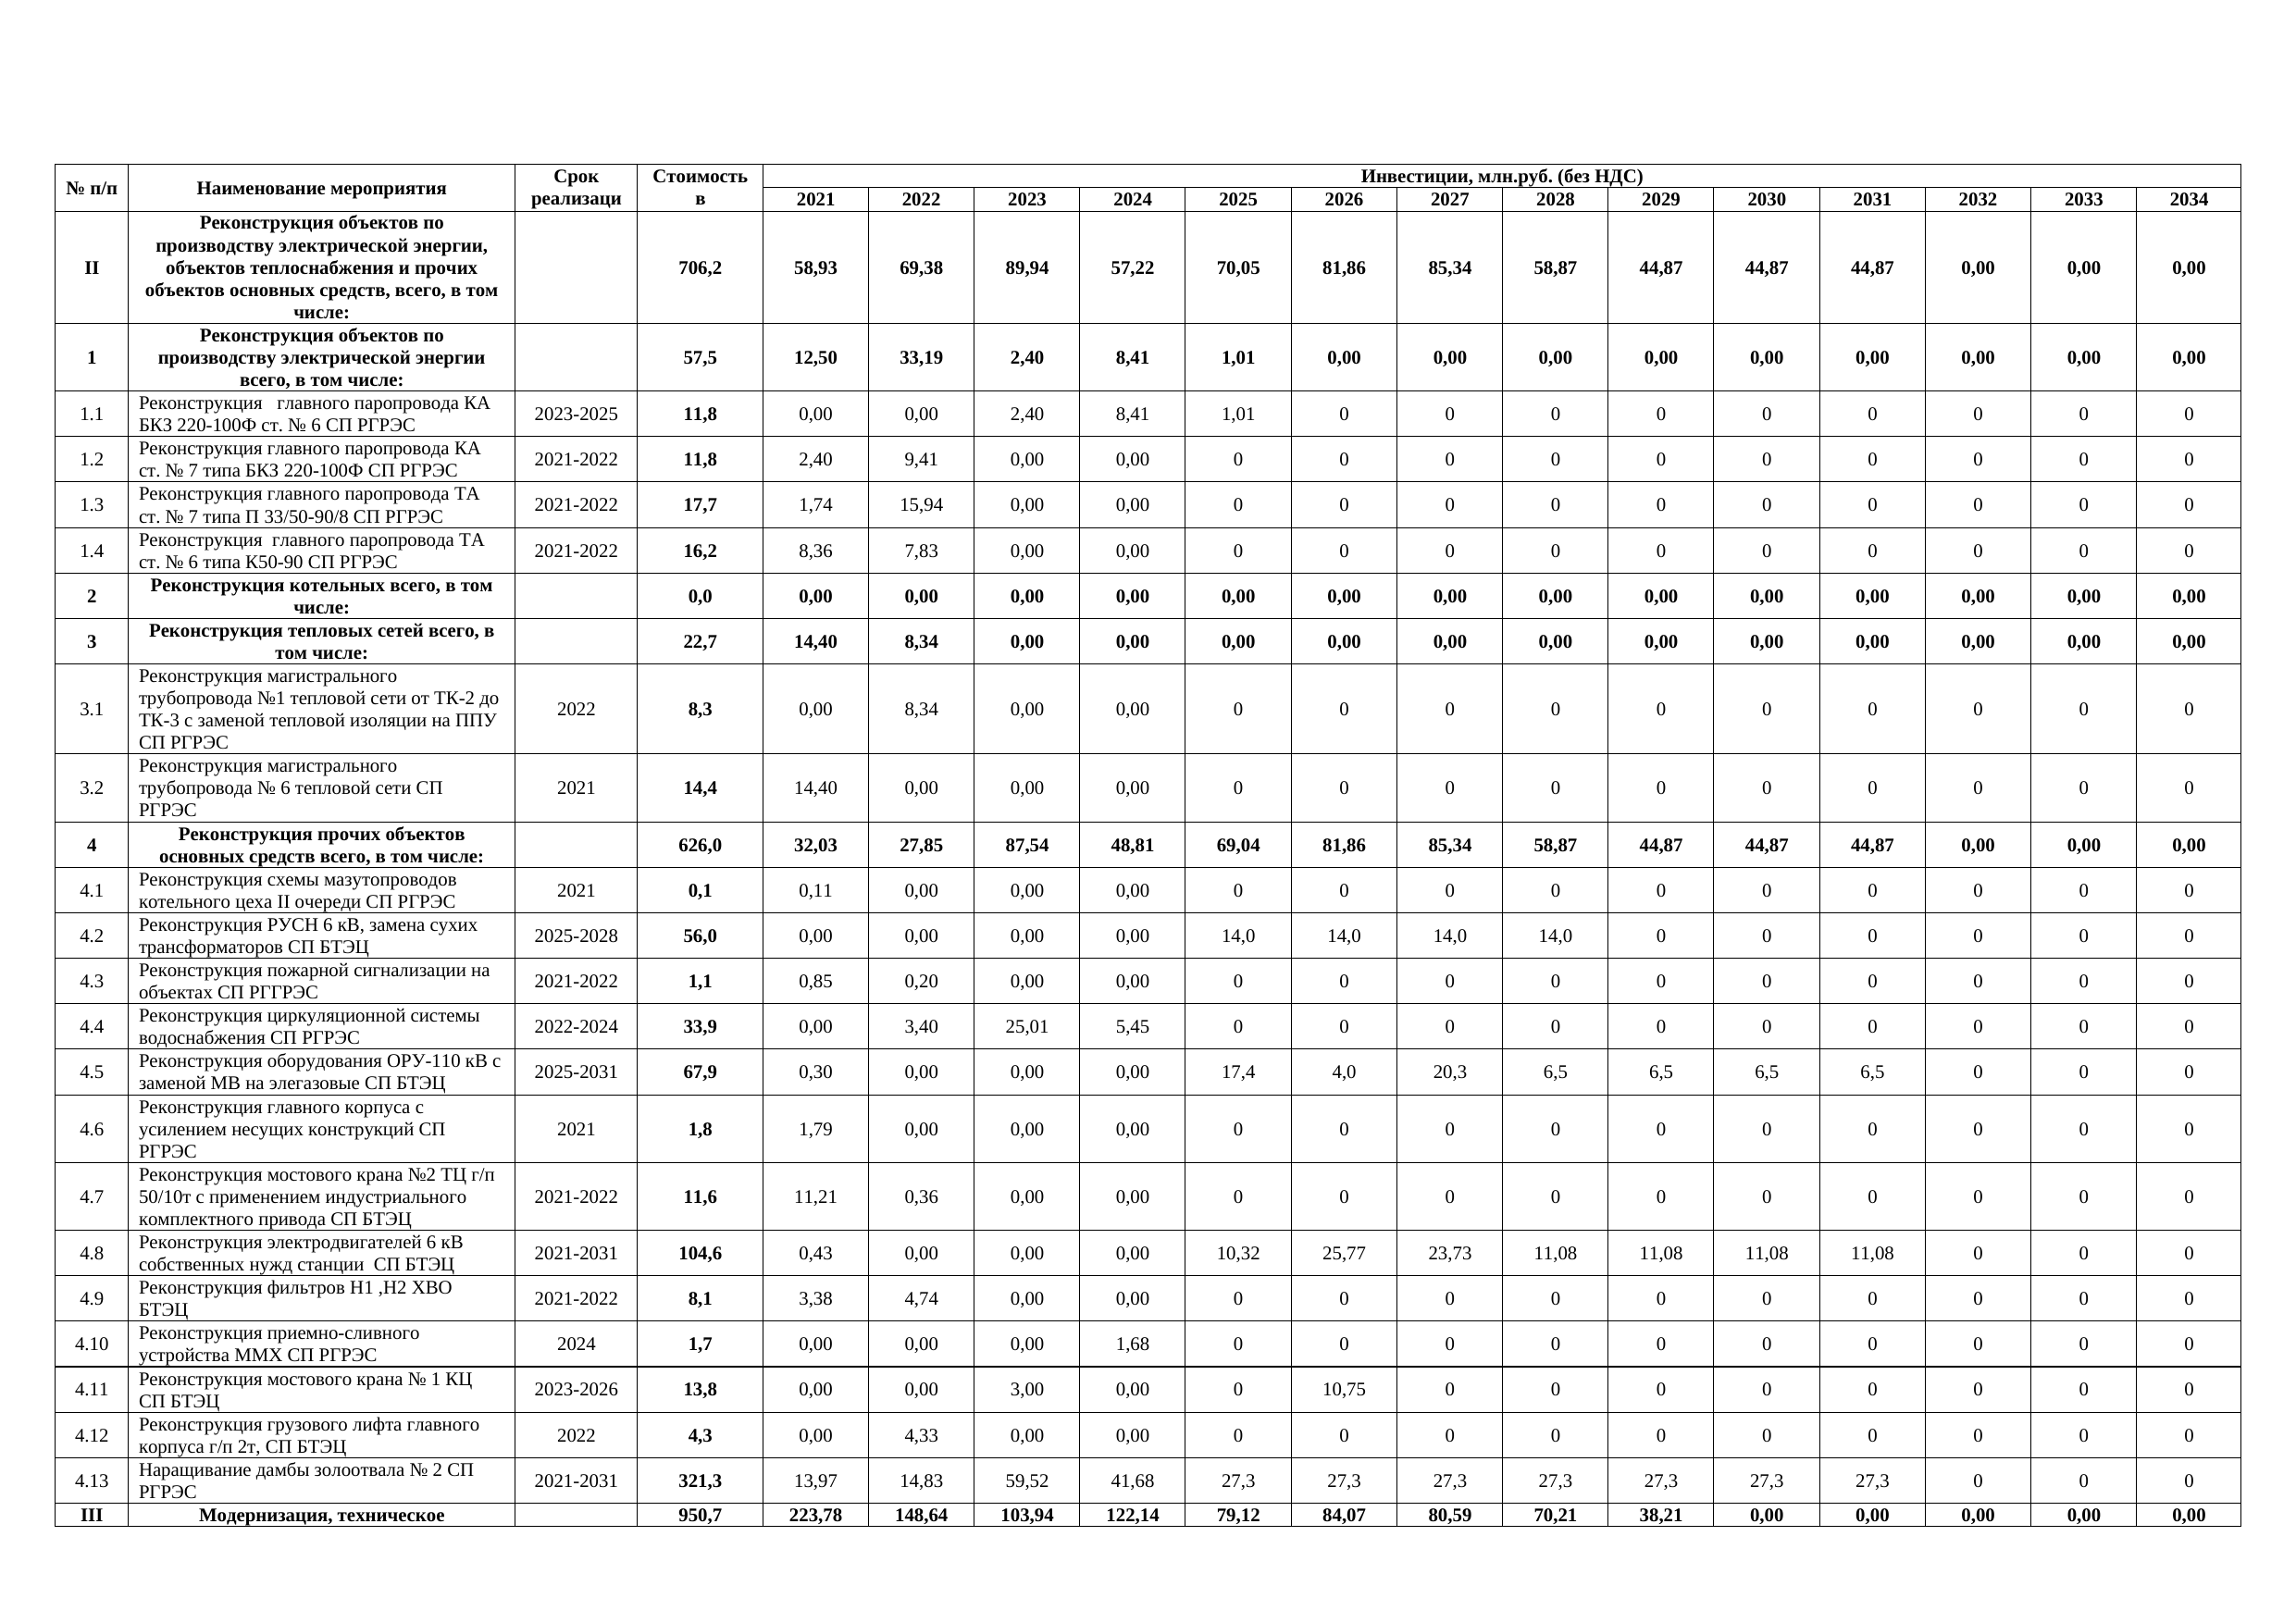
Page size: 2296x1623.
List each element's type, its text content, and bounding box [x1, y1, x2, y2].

table_cell 33,19 [869, 324, 974, 390]
table_cell Реконструкция прочих объектов основных средств всего, в том числе: [129, 823, 515, 867]
table_cell 0 [2137, 1413, 2240, 1457]
table_cell 0 [1185, 482, 1291, 527]
table_cell 4.2 [56, 913, 128, 958]
table_cell Реконструкция магистрального трубопровода №1 тепловой сети от ТК-2 до ТК-3 с заменой тепловой изоляции на ППУ СП РГРЭС [129, 664, 515, 753]
table_cell 0,00 [2031, 823, 2136, 867]
table_cell 0,00 [974, 664, 1079, 753]
table_cell 0 [1926, 1321, 2030, 1366]
table_cell 0 [1292, 1413, 1396, 1457]
table_cell 4.3 [56, 959, 128, 1003]
table_cell 59,52 [974, 1458, 1079, 1503]
table_cell 0 [1292, 1276, 1396, 1320]
table_header Инвестиции, млн.руб. (без НДС) [763, 165, 2240, 187]
table_cell 0,00 [1397, 324, 1502, 390]
table_cell 706,2 [638, 212, 763, 323]
table_cell 0 [1292, 391, 1396, 436]
table_cell 0,00 [1080, 1276, 1185, 1320]
table_cell Реконструкция главного паропровода КА ст. № 7 типа БКЗ 220-100Ф СП РГРЭС [129, 437, 515, 481]
table_cell 2024 [1080, 188, 1185, 210]
table_cell 0,00 [869, 754, 974, 821]
table_cell 0,00 [869, 1321, 974, 1366]
table_cell 0 [1608, 664, 1713, 753]
table_cell 2021-2022 [515, 482, 637, 527]
table_cell 0,00 [974, 1321, 1079, 1366]
table_cell 41,68 [1080, 1458, 1185, 1503]
table_cell 0 [1820, 868, 1925, 912]
table_cell 0,00 [2031, 619, 2136, 663]
table_cell 7,83 [869, 528, 974, 573]
table_cell 56,0 [638, 913, 763, 958]
table_cell 4,3 [638, 1413, 763, 1457]
table_cell 0 [1926, 1096, 2030, 1162]
table_cell 79,12 [1185, 1504, 1291, 1526]
table_cell 1,79 [763, 1096, 868, 1162]
table_cell 0 [1714, 754, 1819, 821]
table_cell 0 [1397, 754, 1502, 821]
table_cell 0 [1820, 1004, 1925, 1048]
table_cell 3.2 [56, 754, 128, 821]
table_cell 0 [1185, 1276, 1291, 1320]
table_cell 0 [2031, 959, 2136, 1003]
table_cell 0 [1503, 754, 1607, 821]
table_cell 11,08 [1608, 1231, 1713, 1275]
table_cell 0 [1503, 482, 1607, 527]
table_cell 2022 [869, 188, 974, 210]
table_cell 0,00 [1080, 574, 1185, 618]
table_cell 0,85 [763, 959, 868, 1003]
table_cell 0,00 [974, 1413, 1079, 1457]
table_cell 0,00 [974, 482, 1079, 527]
table_cell 0,00 [869, 913, 974, 958]
table_cell 0 [1608, 391, 1713, 436]
table_cell 0 [1714, 913, 1819, 958]
table_cell 6,5 [1503, 1049, 1607, 1094]
table_cell 4.9 [56, 1276, 128, 1320]
table_cell 44,87 [1608, 212, 1713, 323]
table_cell 0,00 [1080, 437, 1185, 481]
table_cell 4.6 [56, 1096, 128, 1162]
table_cell 8,36 [763, 528, 868, 573]
table_cell 0,00 [974, 437, 1079, 481]
table_cell 11,8 [638, 391, 763, 436]
table_cell 0 [2137, 391, 2240, 436]
table_cell 0,00 [2031, 574, 2136, 618]
table_cell Реконструкция мостового крана №2 ТЦ г/п 50/10т с применением индустриального комплектного привода СП БТЭЦ [129, 1163, 515, 1230]
table_cell 89,94 [974, 212, 1079, 323]
table_cell 0 [2137, 754, 2240, 821]
table_cell 2,40 [974, 324, 1079, 390]
table_cell 0 [2031, 391, 2136, 436]
table_cell 0 [1397, 1004, 1502, 1048]
table_cell 0 [1714, 1276, 1819, 1320]
table_cell 8,3 [638, 664, 763, 753]
table_cell 0 [1820, 437, 1925, 481]
table_cell 69,38 [869, 212, 974, 323]
table_cell 1.2 [56, 437, 128, 481]
table_cell 8,41 [1080, 391, 1185, 436]
table_cell 0 [1820, 1163, 1925, 1230]
table_cell 0 [1185, 664, 1291, 753]
table_cell 0 [2031, 754, 2136, 821]
table_cell 44,87 [1714, 212, 1819, 323]
table_cell 14,4 [638, 754, 763, 821]
table_cell 0 [1714, 868, 1819, 912]
table_cell 2021-2031 [515, 1458, 637, 1503]
table_cell 3.1 [56, 664, 128, 753]
table_cell 0 [2137, 1368, 2240, 1412]
table_cell 0 [1397, 391, 1502, 436]
table_cell 0 [1820, 482, 1925, 527]
table_cell 2027 [1397, 188, 1502, 210]
table_cell 3,38 [763, 1276, 868, 1320]
table_cell 0 [1397, 1163, 1502, 1230]
table_cell 0,00 [763, 1413, 868, 1457]
table_cell 0 [1926, 1276, 2030, 1320]
table_cell 0,00 [1397, 619, 1502, 663]
table_cell Реконструкция циркуляционной системы водоснабжения СП РГРЭС [129, 1004, 515, 1048]
table_cell 0 [2031, 1231, 2136, 1275]
table_cell 0 [1608, 1413, 1713, 1457]
table_cell 23,73 [1397, 1231, 1502, 1275]
table_cell 4.1 [56, 868, 128, 912]
table_cell Реконструкция приемно-сливного устройства ММХ СП РГРЭС [129, 1321, 515, 1366]
table_cell 8,34 [869, 619, 974, 663]
table_cell 2021 [515, 868, 637, 912]
table_cell 0,00 [1080, 664, 1185, 753]
table_cell 0,00 [1926, 1504, 2030, 1526]
table_cell 321,3 [638, 1458, 763, 1503]
table_cell 0,00 [869, 1049, 974, 1094]
table_cell 0 [1926, 437, 2030, 481]
table_cell 0 [1926, 754, 2030, 821]
table_cell [515, 324, 637, 390]
table_cell 4.5 [56, 1049, 128, 1094]
table_cell 0 [1926, 868, 2030, 912]
table_cell 2021-2022 [515, 959, 637, 1003]
table_cell [515, 1504, 637, 1526]
table_cell 0 [1608, 1096, 1713, 1162]
table_cell 0,00 [974, 1231, 1079, 1275]
table_cell 11,8 [638, 437, 763, 481]
table_cell 0 [1292, 754, 1396, 821]
table_cell 0,00 [1080, 1231, 1185, 1275]
table_cell 0 [1185, 868, 1291, 912]
table_cell 0 [1292, 868, 1396, 912]
table_cell 0 [1503, 1163, 1607, 1230]
table_cell 14,0 [1185, 913, 1291, 958]
table_cell 4 [56, 823, 128, 867]
table_cell 1.1 [56, 391, 128, 436]
table_cell 0 [1714, 1321, 1819, 1366]
table_cell 0 [2031, 1276, 2136, 1320]
table_cell 0,00 [974, 1096, 1079, 1162]
table_cell 2022 [515, 1413, 637, 1457]
table_cell 0 [1397, 664, 1502, 753]
table_cell 1,1 [638, 959, 763, 1003]
table_cell Реконструкция магистрального трубопровода № 6 тепловой сети СП РГРЭС [129, 754, 515, 821]
table_cell 6,5 [1820, 1049, 1925, 1094]
table_cell 0,00 [2031, 324, 2136, 390]
table_cell 0 [2031, 437, 2136, 481]
table_cell Реконструкция электродвигателей 6 кВ собственных нужд станции СП БТЭЦ [129, 1231, 515, 1275]
table_cell 2023-2026 [515, 1368, 637, 1412]
table_cell 0 [1714, 528, 1819, 573]
table_cell 0 [2137, 1458, 2240, 1503]
table_cell 0 [1714, 1163, 1819, 1230]
table_cell 58,93 [763, 212, 868, 323]
table_cell 67,9 [638, 1049, 763, 1094]
table_cell 0,00 [1080, 913, 1185, 958]
table_cell 0 [1292, 1163, 1396, 1230]
table_cell 0 [1608, 754, 1713, 821]
table_cell 0,00 [1608, 324, 1713, 390]
table_cell 0 [2137, 1321, 2240, 1366]
table_cell 0 [1714, 1096, 1819, 1162]
table_cell 0 [2031, 664, 2136, 753]
table_cell 0,00 [763, 1004, 868, 1048]
table_cell Модернизация, техническое перевооружение, всего, в том числе: [129, 1504, 515, 1526]
table_cell 6,5 [1714, 1049, 1819, 1094]
table_cell 16,2 [638, 528, 763, 573]
table_cell 2021 [763, 188, 868, 210]
table_cell 223,78 [763, 1504, 868, 1526]
table_cell 0,00 [1926, 823, 2030, 867]
table_cell 1.4 [56, 528, 128, 573]
table_cell 81,86 [1292, 823, 1396, 867]
table_cell 0 [2137, 664, 2240, 753]
table_cell 22,7 [638, 619, 763, 663]
table_cell 2025-2031 [515, 1049, 637, 1094]
table_cell 0,00 [1080, 1049, 1185, 1094]
table_cell 0,00 [869, 1231, 974, 1275]
table_cell 0 [1185, 528, 1291, 573]
table_cell 0 [1926, 1368, 2030, 1412]
table_cell 0 [1820, 1276, 1925, 1320]
table_cell 0 [1503, 437, 1607, 481]
table_cell Реконструкция фильтров Н1 ,Н2 ХВО БТЭЦ [129, 1276, 515, 1320]
table_cell 14,40 [763, 754, 868, 821]
table_cell 0,00 [1503, 574, 1607, 618]
table_cell 0,00 [974, 1163, 1079, 1230]
table_cell 0 [1820, 754, 1925, 821]
table_cell 0 [2031, 1368, 2136, 1412]
table_cell 0,00 [869, 1368, 974, 1412]
table_cell Реконструкция главного паропровода ТА ст. № 7 типа П 33/50-90/8 СП РГРЭС [129, 482, 515, 527]
table_cell 38,21 [1608, 1504, 1713, 1526]
table_cell 0 [1292, 1004, 1396, 1048]
table_cell 0 [1292, 528, 1396, 573]
table_cell 0 [1397, 528, 1502, 573]
table_cell 0 [1820, 1413, 1925, 1457]
table_cell 0,00 [1503, 324, 1607, 390]
table_cell 0 [2031, 1049, 2136, 1094]
table_cell 0,00 [2031, 212, 2136, 323]
table_cell 2022-2024 [515, 1004, 637, 1048]
table_cell 2030 [1714, 188, 1819, 210]
table_cell 0,00 [869, 868, 974, 912]
table_cell 12,50 [763, 324, 868, 390]
table_cell 0,00 [869, 574, 974, 618]
table_cell 0 [1926, 482, 2030, 527]
table_cell 0 [1503, 664, 1607, 753]
table_cell 2025 [1185, 188, 1291, 210]
table_cell 0,00 [1080, 528, 1185, 573]
table_cell [515, 823, 637, 867]
table_cell 0 [2031, 1004, 2136, 1048]
table_cell Реконструкция главного паропровода КА БКЗ 220-100Ф ст. № 6 СП РГРЭС [129, 391, 515, 436]
table_cell Реконструкция объектов по производству электрической энергии, объектов теплоснабжения и прочих объектов основных средств, всего, в том числе: [129, 212, 515, 323]
table_cell 3,40 [869, 1004, 974, 1048]
table_cell 33,9 [638, 1004, 763, 1048]
table_cell 0 [1185, 1413, 1291, 1457]
table_cell 25,01 [974, 1004, 1079, 1048]
table_cell 70,21 [1503, 1504, 1607, 1526]
table_cell 626,0 [638, 823, 763, 867]
table_cell 25,77 [1292, 1231, 1396, 1275]
table_cell 0 [2137, 1096, 2240, 1162]
table_cell 14,0 [1503, 913, 1607, 958]
table_cell 0,00 [1080, 619, 1185, 663]
table_cell 0 [2031, 1321, 2136, 1366]
table_cell 0,00 [974, 619, 1079, 663]
table_cell 0,00 [1820, 324, 1925, 390]
table_cell 0 [1714, 1413, 1819, 1457]
table_cell 0,00 [869, 1096, 974, 1162]
table_cell 0 [1926, 1049, 2030, 1094]
table_cell 950,7 [638, 1504, 763, 1526]
table_cell 27,3 [1608, 1458, 1713, 1503]
table_cell [515, 574, 637, 618]
table_cell 0 [2031, 1096, 2136, 1162]
table_cell 0 [2031, 1458, 2136, 1503]
table_cell 0 [1714, 1004, 1819, 1048]
table_cell 2021-2022 [515, 1163, 637, 1230]
table_cell 2024 [515, 1321, 637, 1366]
table_cell 0,00 [974, 913, 1079, 958]
table_cell 0 [1185, 1321, 1291, 1366]
table_cell 11,21 [763, 1163, 868, 1230]
table_cell 0,1 [638, 868, 763, 912]
table_cell 0,00 [1820, 619, 1925, 663]
table_cell 0 [1185, 1163, 1291, 1230]
table_cell 104,6 [638, 1231, 763, 1275]
table_cell 0 [2137, 959, 2240, 1003]
table_cell 13,97 [763, 1458, 868, 1503]
table_cell 8,41 [1080, 324, 1185, 390]
table_cell 14,0 [1292, 913, 1396, 958]
table_cell 0,00 [1926, 574, 2030, 618]
table_cell 0,00 [1608, 619, 1713, 663]
table_cell 0 [1503, 1413, 1607, 1457]
table_cell 27,3 [1292, 1458, 1396, 1503]
table_cell 81,86 [1292, 212, 1396, 323]
table_cell 14,83 [869, 1458, 974, 1503]
table_cell 10,32 [1185, 1231, 1291, 1275]
table_cell 0 [1926, 664, 2030, 753]
table_cell 4,0 [1292, 1049, 1396, 1094]
table_cell 0,00 [1820, 574, 1925, 618]
table_cell 3 [56, 619, 128, 663]
table_cell 103,94 [974, 1504, 1079, 1526]
table_cell 0 [1608, 1163, 1713, 1230]
table_cell 0,00 [763, 1321, 868, 1366]
table_cell 70,05 [1185, 212, 1291, 323]
table_cell Наращивание дамбы золоотвала № 2 СП РГРЭС [129, 1458, 515, 1503]
table_cell Реконструкция объектов по производству электрической энергии всего, в том числе: [129, 324, 515, 390]
table_cell 0,36 [869, 1163, 974, 1230]
table_cell 0 [2137, 528, 2240, 573]
table_cell Реконструкция главного паропровода ТА ст. № 6 типа К50-90 СП РГРЭС [129, 528, 515, 573]
table_cell 0,00 [974, 528, 1079, 573]
table_cell 0 [1397, 437, 1502, 481]
table_cell 4.11 [56, 1368, 128, 1412]
table_cell 0,00 [1926, 212, 2030, 323]
table_cell 0 [1714, 437, 1819, 481]
table_cell 0 [1397, 482, 1502, 527]
table_cell 4.4 [56, 1004, 128, 1048]
table_cell 0 [1714, 959, 1819, 1003]
table_cell 2021 [515, 754, 637, 821]
table_cell 0 [1608, 913, 1713, 958]
table_cell 0,20 [869, 959, 974, 1003]
table_cell 0 [1292, 664, 1396, 753]
table_cell 0 [1820, 528, 1925, 573]
table_cell 0 [2137, 482, 2240, 527]
table_cell 0 [1608, 1004, 1713, 1048]
table_cell 0,43 [763, 1231, 868, 1275]
table_cell 2033 [2031, 188, 2136, 210]
table_cell 27,3 [1820, 1458, 1925, 1503]
table_cell 0,0 [638, 574, 763, 618]
table_cell 0,00 [2137, 212, 2240, 323]
table_cell 0 [1714, 1368, 1819, 1412]
table_cell 0 [1185, 437, 1291, 481]
table_cell 0,00 [763, 391, 868, 436]
table_cell 0 [2137, 1231, 2240, 1275]
table_cell 4,74 [869, 1276, 974, 1320]
table_cell 27,3 [1714, 1458, 1819, 1503]
table_cell 44,87 [1608, 823, 1713, 867]
table_cell 84,07 [1292, 1504, 1396, 1526]
table_cell Реконструкция мостового крана № 1 КЦ СП БТЭЦ [129, 1368, 515, 1412]
table_cell 0,00 [763, 913, 868, 958]
table_cell 0 [1503, 391, 1607, 436]
table_cell 14,40 [763, 619, 868, 663]
table_cell 11,08 [1503, 1231, 1607, 1275]
table_cell 0,00 [1503, 619, 1607, 663]
table_cell 9,41 [869, 437, 974, 481]
table_cell 0 [1292, 1321, 1396, 1366]
table_cell 0 [1608, 868, 1713, 912]
table_cell 44,87 [1820, 823, 1925, 867]
table_cell 27,3 [1185, 1458, 1291, 1503]
table_cell 0 [1926, 1004, 2030, 1048]
table_cell 0 [2031, 1413, 2136, 1457]
table_cell 0,00 [1185, 619, 1291, 663]
table_cell 2023-2025 [515, 391, 637, 436]
table_cell 0 [2137, 1163, 2240, 1230]
table_cell 13,8 [638, 1368, 763, 1412]
table_header № п/п [56, 165, 128, 210]
table_cell [515, 619, 637, 663]
table_cell 14,0 [1397, 913, 1502, 958]
table_cell Реконструкция тепловых сетей всего, в том числе: [129, 619, 515, 663]
table_cell 0 [1503, 1096, 1607, 1162]
table_cell 0 [1820, 913, 1925, 958]
table_cell 0 [1185, 1004, 1291, 1048]
table_cell 0 [2137, 913, 2240, 958]
table_cell 0 [1926, 959, 2030, 1003]
table_cell 0 [1608, 959, 1713, 1003]
table_cell 2021 [515, 1096, 637, 1162]
table_cell 0,00 [1926, 324, 2030, 390]
table_cell 44,87 [1714, 823, 1819, 867]
table_cell 0 [1820, 391, 1925, 436]
table_cell 0 [2031, 482, 2136, 527]
table_cell 0 [1820, 664, 1925, 753]
table_cell 2025-2028 [515, 913, 637, 958]
table_cell 0 [1926, 913, 2030, 958]
table_cell Реконструкция пожарной сигнализации на объектах СП РГГРЭС [129, 959, 515, 1003]
table_cell 80,59 [1397, 1504, 1502, 1526]
table_cell 0,00 [2137, 619, 2240, 663]
table_cell 0 [2137, 1276, 2240, 1320]
table_cell 0 [1714, 664, 1819, 753]
table_cell 0 [1503, 1276, 1607, 1320]
table_cell 0 [1608, 1321, 1713, 1366]
table_cell 0 [1185, 754, 1291, 821]
table_cell 0,00 [1080, 868, 1185, 912]
table_cell 0 [1397, 1413, 1502, 1457]
table_cell 0,00 [2137, 1504, 2240, 1526]
table_cell 0 [1926, 1458, 2030, 1503]
table_cell 5,45 [1080, 1004, 1185, 1048]
table_cell 2023 [974, 188, 1079, 210]
table_cell 0 [1608, 437, 1713, 481]
table_cell 0 [1926, 528, 2030, 573]
table_cell 0,00 [974, 574, 1079, 618]
table_cell 2022 [515, 664, 637, 753]
table_cell 0 [1820, 959, 1925, 1003]
table_cell 0 [2031, 1163, 2136, 1230]
table_cell Реконструкция котельных всего, в том числе: [129, 574, 515, 618]
table_cell 0,00 [763, 574, 868, 618]
table_cell 0,30 [763, 1049, 868, 1094]
table_cell 0 [1397, 1096, 1502, 1162]
table_cell 0,00 [1080, 754, 1185, 821]
table_cell 4.8 [56, 1231, 128, 1275]
table_cell 0 [1714, 391, 1819, 436]
table_cell 1,01 [1185, 324, 1291, 390]
table_header Стоимость в прогнозных ценах, тыс.руб. (без НДС) [638, 165, 763, 210]
table_cell 0 [1397, 1321, 1502, 1366]
table_cell 11,08 [1714, 1231, 1819, 1275]
table_cell 11,08 [1820, 1231, 1925, 1275]
table_cell 0 [2137, 1049, 2240, 1094]
table_cell 4.12 [56, 1413, 128, 1457]
table_cell Реконструкция главного корпуса с усилением несущих конструкций СП РГРЭС [129, 1096, 515, 1162]
table_cell 0 [1820, 1096, 1925, 1162]
table_cell 0,00 [2137, 823, 2240, 867]
table_cell 0,00 [974, 754, 1079, 821]
table_cell 0 [1608, 482, 1713, 527]
table_cell 15,94 [869, 482, 974, 527]
table_cell 0 [1292, 959, 1396, 1003]
table_cell 0 [1185, 959, 1291, 1003]
table_cell 0 [1608, 528, 1713, 573]
table_cell 0 [1503, 1368, 1607, 1412]
table_cell 85,34 [1397, 823, 1502, 867]
table_cell 0 [2137, 868, 2240, 912]
table_cell 4.13 [56, 1458, 128, 1503]
table_cell 0,00 [1080, 1096, 1185, 1162]
table_cell 1,68 [1080, 1321, 1185, 1366]
table_cell 0,00 [1185, 574, 1291, 618]
table_cell 0 [1608, 1368, 1713, 1412]
table_cell 0,00 [1292, 324, 1396, 390]
table_cell 85,34 [1397, 212, 1502, 323]
table_cell 0 [1185, 1096, 1291, 1162]
table_cell 0,00 [1292, 574, 1396, 618]
table_cell 2021-2022 [515, 437, 637, 481]
table_cell 1,74 [763, 482, 868, 527]
table_cell 0,00 [1080, 482, 1185, 527]
table_cell 2,40 [763, 437, 868, 481]
table_cell 2021-2031 [515, 1231, 637, 1275]
table_cell 27,85 [869, 823, 974, 867]
table_cell 0 [1926, 1231, 2030, 1275]
table_cell 0 [1503, 1321, 1607, 1366]
table_cell III [56, 1504, 128, 1526]
table_cell 0,00 [974, 868, 1079, 912]
table_cell 0 [1926, 1413, 2030, 1457]
table_header Срок реализации [515, 165, 637, 210]
table_cell 17,4 [1185, 1049, 1291, 1094]
table_cell 4,33 [869, 1413, 974, 1457]
table_cell 4.7 [56, 1163, 128, 1230]
table_cell 20,3 [1397, 1049, 1502, 1094]
table_cell 0 [1926, 391, 2030, 436]
table_cell 0 [1714, 482, 1819, 527]
table_cell Реконструкция РУСН 6 кВ, замена сухих трансформаторов СП БТЭЦ [129, 913, 515, 958]
table_cell 0,00 [2137, 324, 2240, 390]
table_cell 1 [56, 324, 128, 390]
table_cell 0 [1397, 868, 1502, 912]
table_cell 0 [2031, 528, 2136, 573]
table_cell 8,1 [638, 1276, 763, 1320]
table_cell 148,64 [869, 1504, 974, 1526]
table_cell 0,00 [1080, 1163, 1185, 1230]
table_cell 11,6 [638, 1163, 763, 1230]
table_cell 58,87 [1503, 823, 1607, 867]
table_cell 0 [1292, 1096, 1396, 1162]
table_cell 0 [1503, 1004, 1607, 1048]
table_cell 48,81 [1080, 823, 1185, 867]
table_cell 0 [2137, 1004, 2240, 1048]
table_cell 2032 [1926, 188, 2030, 210]
table_header Наименование мероприятия [129, 165, 515, 210]
table_cell 57,22 [1080, 212, 1185, 323]
table_cell 0,00 [1080, 1368, 1185, 1412]
table_cell 0 [1397, 1276, 1502, 1320]
table_cell 0 [1503, 868, 1607, 912]
table_cell 0,00 [1397, 574, 1502, 618]
table_cell 57,5 [638, 324, 763, 390]
table_cell 1,01 [1185, 391, 1291, 436]
table_cell 2026 [1292, 188, 1396, 210]
table_cell 0 [1503, 528, 1607, 573]
table_cell Реконструкция грузового лифта главного корпуса г/п 2т, СП БТЭЦ [129, 1413, 515, 1457]
table_cell 8,34 [869, 664, 974, 753]
table_cell 0 [1503, 959, 1607, 1003]
table_cell 2028 [1503, 188, 1607, 210]
table_cell 0 [1608, 1276, 1713, 1320]
table_cell 0 [1820, 1368, 1925, 1412]
table_cell 32,03 [763, 823, 868, 867]
table_cell 0,00 [1926, 619, 2030, 663]
table_cell 2034 [2137, 188, 2240, 210]
table_cell 2021-2022 [515, 1276, 637, 1320]
table_cell 2029 [1608, 188, 1713, 210]
table_cell 0,00 [2137, 574, 2240, 618]
table_cell 0,00 [974, 959, 1079, 1003]
table_cell 0,00 [763, 1368, 868, 1412]
table_cell 0,00 [1820, 1504, 1925, 1526]
table_cell 1,8 [638, 1096, 763, 1162]
table_cell 0,00 [1080, 959, 1185, 1003]
table_cell 58,87 [1503, 212, 1607, 323]
table_cell 0,00 [1714, 619, 1819, 663]
table_cell Реконструкция оборудования ОРУ-110 кВ с заменой МВ на элегазовые СП БТЭЦ [129, 1049, 515, 1094]
table_cell 0 [1397, 959, 1502, 1003]
table_cell 17,7 [638, 482, 763, 527]
table_cell 3,00 [974, 1368, 1079, 1412]
table_cell 0,00 [1714, 1504, 1819, 1526]
table_cell [515, 212, 637, 323]
table_cell 4.10 [56, 1321, 128, 1366]
table_cell 10,75 [1292, 1368, 1396, 1412]
table_cell 0 [2031, 913, 2136, 958]
table_cell 0,00 [974, 1276, 1079, 1320]
table_cell 0,00 [869, 391, 974, 436]
table_cell 0,00 [2031, 1504, 2136, 1526]
table_cell 69,04 [1185, 823, 1291, 867]
table_cell 0,00 [974, 1049, 1079, 1094]
table_cell 2021-2022 [515, 528, 637, 573]
table_cell 0 [2137, 437, 2240, 481]
table_cell 6,5 [1608, 1049, 1713, 1094]
table_cell II [56, 212, 128, 323]
table_cell 122,14 [1080, 1504, 1185, 1526]
table_cell 27,3 [1503, 1458, 1607, 1503]
table_cell 2 [56, 574, 128, 618]
table_cell 0,00 [763, 664, 868, 753]
table_cell 0 [1820, 1321, 1925, 1366]
table_cell 0,00 [1714, 324, 1819, 390]
table_cell 0 [1292, 482, 1396, 527]
table_cell 0 [1292, 437, 1396, 481]
table_cell 0,00 [1714, 574, 1819, 618]
table_cell 27,3 [1397, 1458, 1502, 1503]
table_cell 0 [2031, 868, 2136, 912]
table_cell 1.3 [56, 482, 128, 527]
table_cell 0 [1926, 1163, 2030, 1230]
table_cell 0,00 [1608, 574, 1713, 618]
table_cell 0,00 [1292, 619, 1396, 663]
table_cell 0 [1185, 1368, 1291, 1412]
table_cell 0 [1397, 1368, 1502, 1412]
table_cell 0,00 [1080, 1413, 1185, 1457]
table_cell Реконструкция схемы мазутопроводов котельного цеха II очереди СП РГРЭС [129, 868, 515, 912]
table_cell 1,7 [638, 1321, 763, 1366]
table_cell 87,54 [974, 823, 1079, 867]
table_cell 44,87 [1820, 212, 1925, 323]
table_cell 2031 [1820, 188, 1925, 210]
table_cell 0,11 [763, 868, 868, 912]
table_cell 2,40 [974, 391, 1079, 436]
